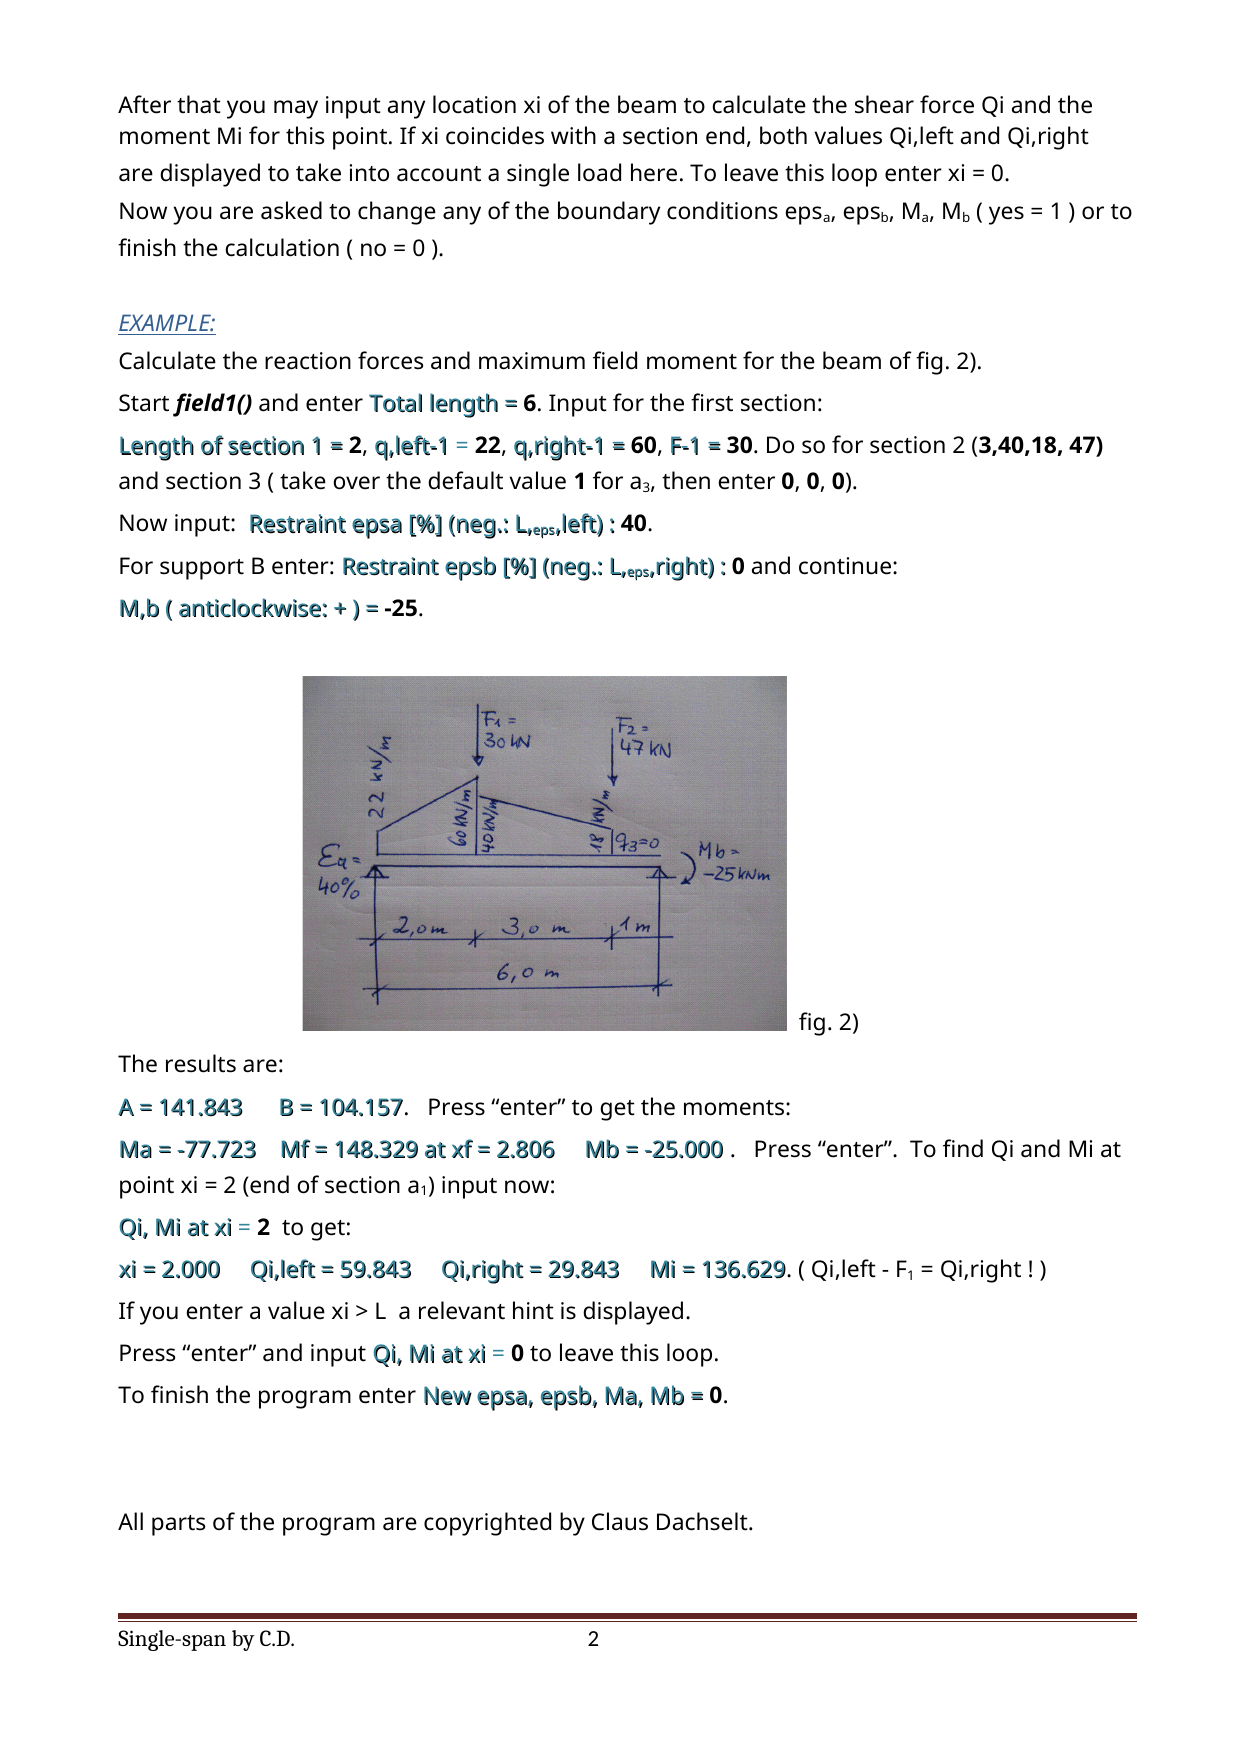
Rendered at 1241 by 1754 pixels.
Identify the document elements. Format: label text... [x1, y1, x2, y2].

text Calculate the reaction forces and maximum field moment for the beam of fig. 2). [118, 345, 1137, 376]
text finish the calculation ( no = 0 ). [118, 232, 1137, 264]
text are displayed to take into account a single load here. To leave this loop enter xi = 0. [118, 157, 1137, 189]
text Length of section 1 = 2, q,left-1 = 22, q,right-1 = 60, F-1 = 30. Do so for section 2 (3,40,18, 47) and section 3 ( take over the default value 1 for a3, then enter 0, 0, 0). [118, 429, 1137, 496]
text Now you are asked to change any of the boundary conditions epsa, epsb, Ma, Mb ( yes = 1 ) or to [118, 195, 1137, 226]
text After that you may input any location xi of the beam to calculate the shear force Qi and the moment Mi for this point. If xi coincides with a section end, both values Qi,left and Qi,right [118, 89, 1137, 151]
text EXAMPLE: [118, 307, 1137, 339]
text All parts of the program are copyrighted by Claus Dachselt. [118, 1506, 1137, 1537]
text xi = 2.000 Qi,left = 59.843 Qi,right = 29.843 Mi = 136.629. ( Qi,left - F1 = Qi,right ! ) [118, 1253, 1137, 1284]
text Start field1() and enter Total length = 6. Input for the first section: [118, 387, 1137, 418]
text For support B enter: Restraint epsb [%] (neg.: L,eps,right) : 0 and continue: [118, 549, 1137, 581]
text Qi, Mi at xi = 2 to get: [118, 1211, 1137, 1242]
text M,b ( anticlockwise: + ) = -25. [118, 592, 1137, 623]
text Ma = -77.723 Mf = 148.329 at xf = 2.806 Mb = -25.000 . Press “enter”. To find Qi and Mi at point xi = 2 (end of section a1) input now: [118, 1133, 1137, 1200]
picture [302, 676, 787, 1031]
text Press “enter” and input Qi, Mi at xi = 0 to leave this loop. [118, 1337, 1137, 1368]
text Now input: Restraint epsa [%] (neg.: L,eps,left) : 40. [118, 507, 1137, 539]
text If you enter a value xi > L a relevant hint is displayed. [118, 1295, 1137, 1326]
text A = 141.843 B = 104.157. Press “enter” to get the moments: [118, 1090, 1137, 1122]
text To finish the program enter New epsa, epsb, Ma, Mb = 0. [118, 1379, 1137, 1411]
text The results are: [118, 1048, 1137, 1079]
